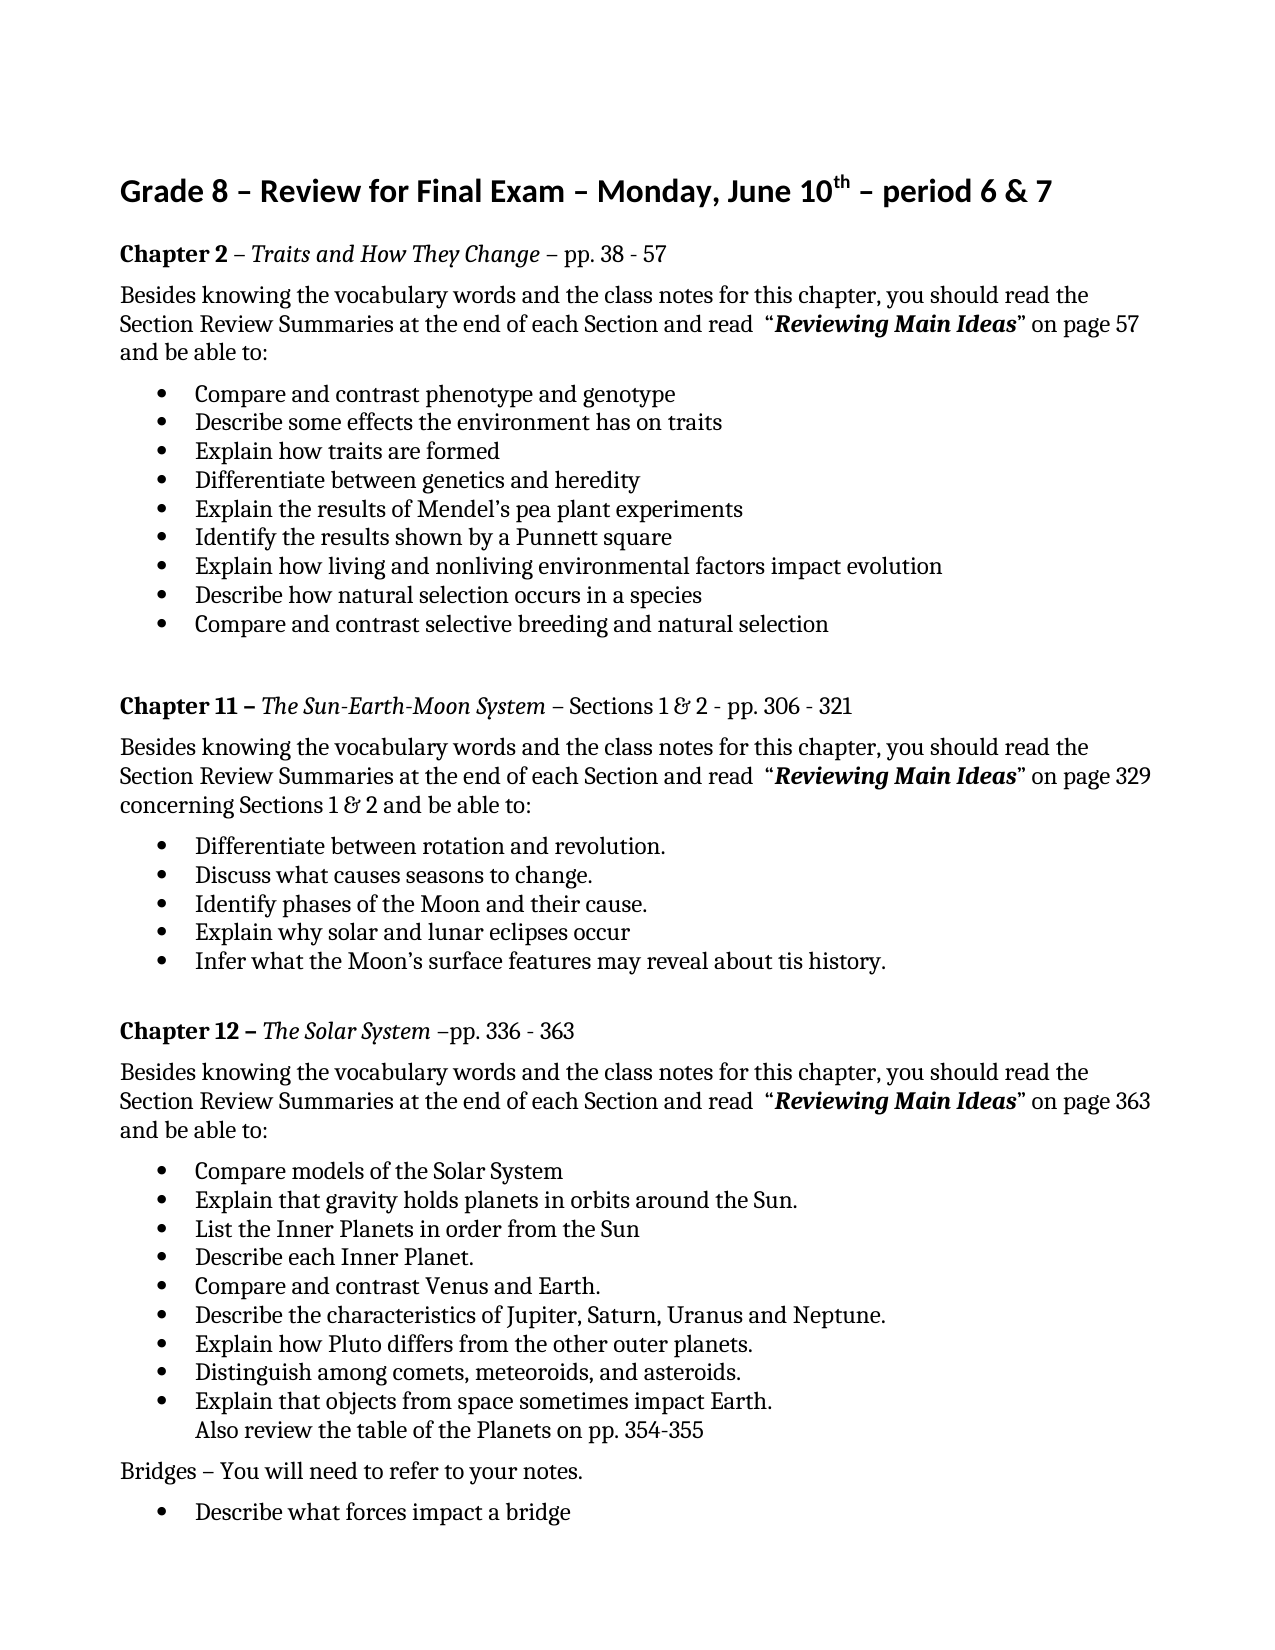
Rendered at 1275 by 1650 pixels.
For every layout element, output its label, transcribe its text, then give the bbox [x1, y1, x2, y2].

list Identify the results shown by a Punnett square [157, 523, 1155, 552]
list Explain how traits are formed [157, 437, 1155, 466]
list Discuss what causes seasons to change. [157, 861, 1155, 889]
list Differentiate between rotation and revolution. [157, 832, 1155, 861]
list Also review the table of the Planets on pp. 354-355 [195, 1416, 1155, 1444]
list Describe some effects the environment has on traits [157, 408, 1155, 437]
text Chapter 11 – The Sun-Earth-Moon System – Sections 1 & 2 - pp. 306 - 321 [120, 692, 1155, 721]
list Explain the results of Mendel’s pea plant experiments [157, 494, 1155, 523]
list Explain why solar and lunar eclipses occur [157, 918, 1155, 947]
list Compare and contrast selective breeding and natural selection [157, 609, 1155, 638]
text Bridges – You will need to refer to your notes. [120, 1457, 1155, 1486]
list Describe the characteristics of Jupiter, Saturn, Uranus and Neptune. [157, 1301, 1155, 1329]
text Chapter 12 – The Solar System –pp. 336 - 363 [120, 1017, 1155, 1046]
list Distinguish among comets, meteoroids, and asteroids. [157, 1358, 1155, 1387]
list Explain how Pluto differs from the other outer planets. [157, 1329, 1155, 1358]
list Compare models of the Solar System [157, 1157, 1155, 1186]
list Identify phases of the Moon and their cause. [157, 889, 1155, 918]
list Explain that gravity holds planets in orbits around the Sun. [157, 1186, 1155, 1214]
list Describe what forces impact a bridge [157, 1498, 1155, 1527]
text Besides knowing the vocabulary words and the class notes for this chapter, you should read the Section Review Summaries at the end of each Section and read “Reviewing Main Ideas” on page 329 concerning Sections 1 & 2 and be able to: [120, 733, 1155, 819]
list Explain that objects from space sometimes impact Earth. [157, 1387, 1155, 1416]
text Besides knowing the vocabulary words and the class notes for this chapter, you should read the Section Review Summaries at the end of each Section and read “Reviewing Main Ideas” on page 363 and be able to: [120, 1058, 1155, 1144]
list Infer what the Moon’s surface features may reveal about tis history. [157, 947, 1155, 976]
list Differentiate between genetics and heredity [157, 466, 1155, 494]
subtitle Grade 8 – Review for Final Exam – Monday, June 10th – period 6 & 7 [120, 170, 1155, 211]
list Compare and contrast Venus and Earth. [157, 1272, 1155, 1301]
list Describe each Inner Planet. [157, 1243, 1155, 1272]
list Compare and contrast phenotype and genotype [157, 379, 1155, 408]
list Describe how natural selection occurs in a species [157, 581, 1155, 609]
list List the Inner Planets in order from the Sun [157, 1214, 1155, 1243]
text Chapter 2 – Traits and How They Change – pp. 38 - 57 [120, 239, 1155, 268]
list Explain how living and nonliving environmental factors impact evolution [157, 552, 1155, 581]
text Besides knowing the vocabulary words and the class notes for this chapter, you should read the Section Review Summaries at the end of each Section and read “Reviewing Main Ideas” on page 57 and be able to: [120, 281, 1155, 367]
